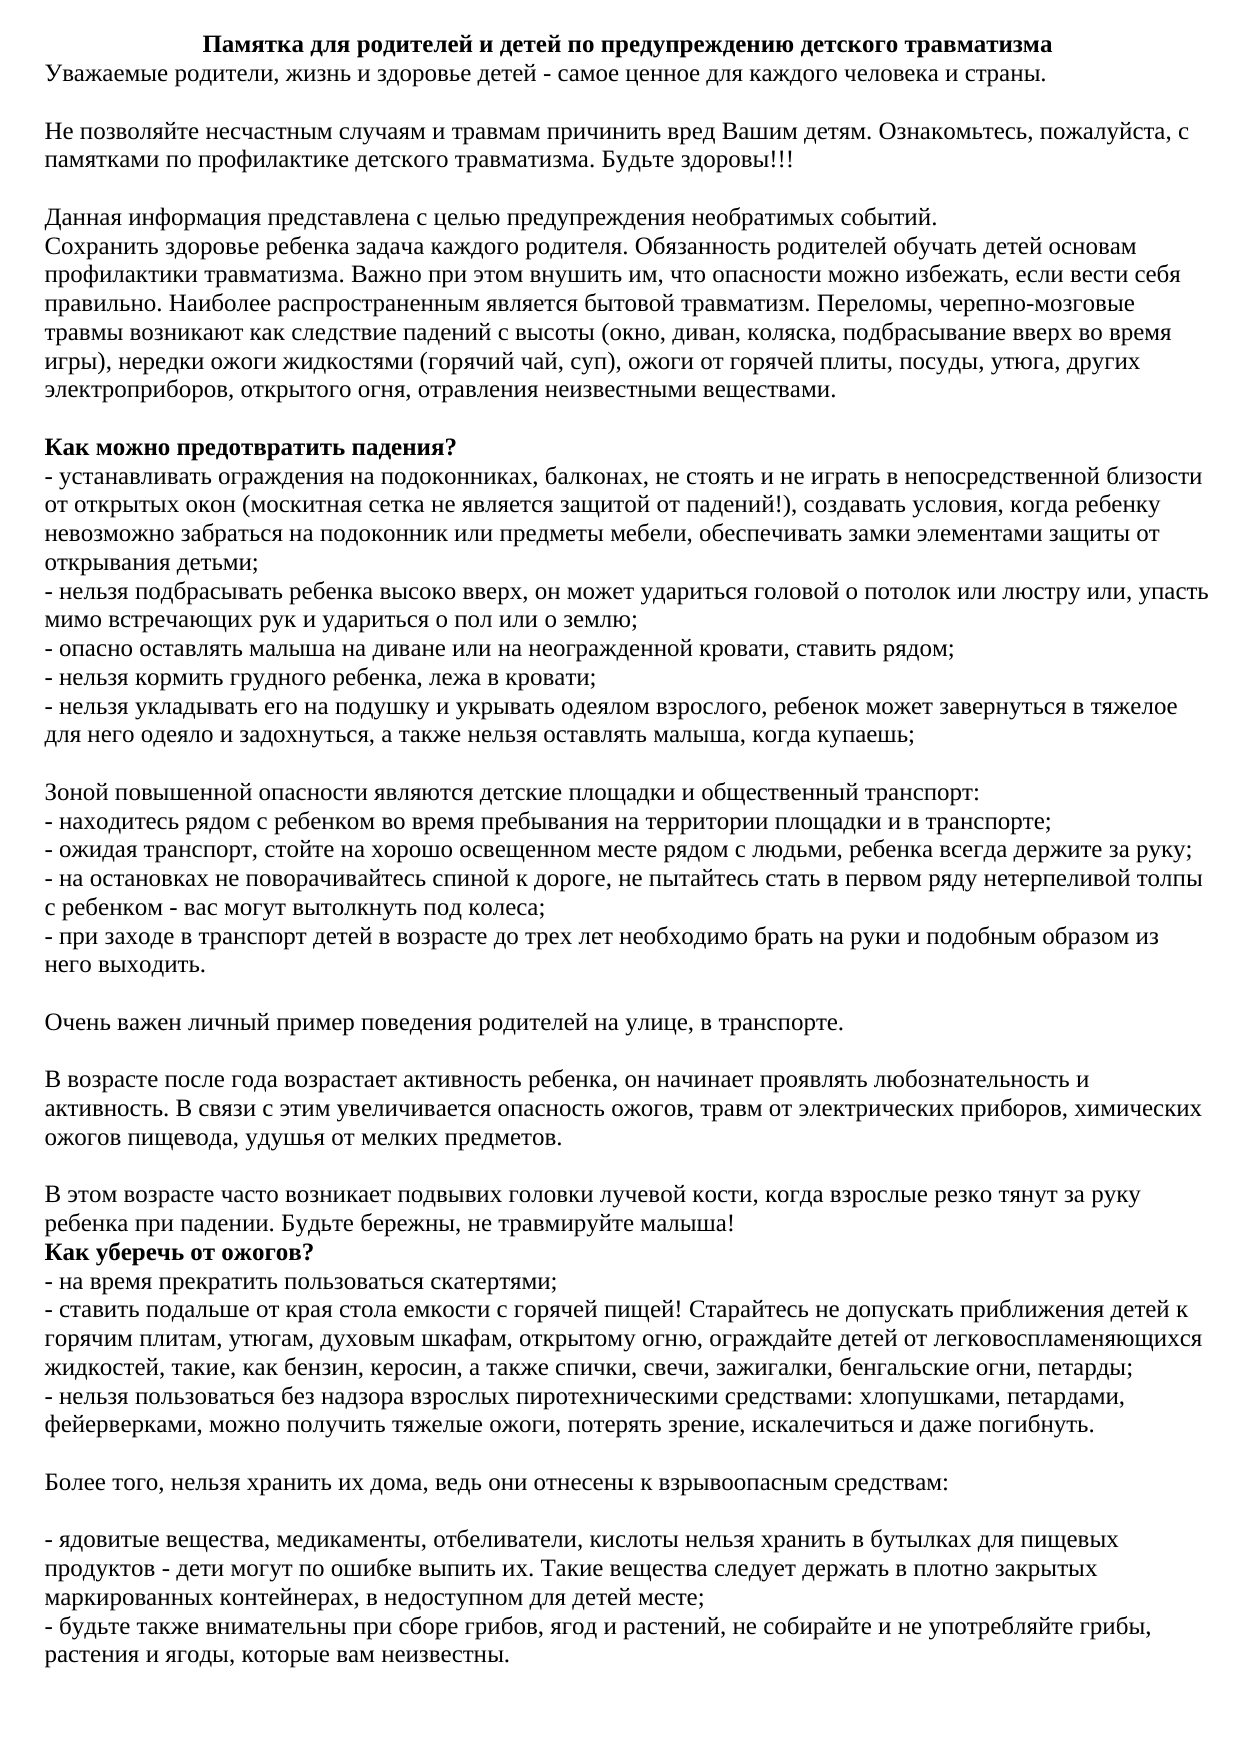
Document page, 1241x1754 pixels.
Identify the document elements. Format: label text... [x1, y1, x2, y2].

text Памятка для родителей и детей по предупреждению детского травматизма [44, 29, 1211, 58]
text - устанавливать ограждения на подоконниках, балконах, не стоять и не играть в непосредственной близости от открытых окон (москитная сетка не является защитой от падений!), создавать условия, когда ребенку невозможно забраться на подоконник или предметы мебели, обеспечивать замки элементами защиты от открывания детьми; - нельзя подбрасывать ребенка высоко вверх, он может удариться головой о потолок или люстру или, упасть мимо встречающих рук и удариться о пол или о землю; - опасно оставлять малыша на диване или на неогражденной кровати, ставить рядом; - нельзя кормить грудного ребенка, лежа в кровати; - нельзя укладывать его на подушку и укрывать одеялом взрослого, ребенок может завернуться в тяжелое для него одеяло и задохнуться, а также нельзя оставлять малыша, когда купаешь; Зоной повышенной опасности являются детские площадки и общественный транспорт: [44, 461, 1211, 806]
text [44, 1266, 1211, 1668]
text - находитесь рядом с ребенком во время пребывания на территории площадки и в транспорте; - ожидая транспорт, стойте на хорошо освещенном месте рядом с людьми, ребенка всегда держите за руку; - на остановках не поворачивайтесь спиной к дороге, не пытайтесь стать в первом ряду нетерпеливой толпы с ребенком - вас могут вытолкнуть под колеса; - при заходе в транспорт детей в возрасте до трех лет необходимо брать на руки и подобным образом из него выходить. Очень важен личный пример поведения родителей на улице, в транспорте. В возрасте после года возрастает активность ребенка, он начинает проявлять любознательность и активность. В связи с этим увеличивается опасность ожогов, травм от электрических приборов, химических ожогов пищевода, удушья от мелких предметов. В этом возрасте часто возникает подвывих головки лучевой кости, когда взрослые резко тянут за руку ребенка при падении. Будьте бережны, не травмируйте малыша! [44, 806, 1211, 1237]
text Сохранить здоровье ребенка задача каждого родителя. Обязанность родителей обучать детей основам профилактики травматизма. Важно при этом внушить им, что опасности можно избежать, если вести себя правильно. Наиболее распространенным является бытовой травматизм. Переломы, черепно-мозговые травмы возникают как следствие падений с высоты (окно, диван, коляска, подбрасывание вверх во время игры), нередки ожоги жидкостями (горячий чай, суп), ожоги от горячей плиты, посуды, утюга, других электроприборов, открытого огня, отравления неизвестными веществами. Как можно предотвратить падения? [44, 231, 1211, 461]
text Как уберечь от ожогов? [44, 1237, 1211, 1266]
text Уважаемые родители, жизнь и здоровье детей - самое ценное для каждого человека и страны. Не позволяйте несчастным случаям и травмам причинить вред Вашим детям. Ознакомьтесь, пожалуйста, с памятками по профилактике детского травматизма. Будьте здоровы!!! Данная информация представлена с целью предупреждения необратимых событий. [44, 58, 1211, 231]
